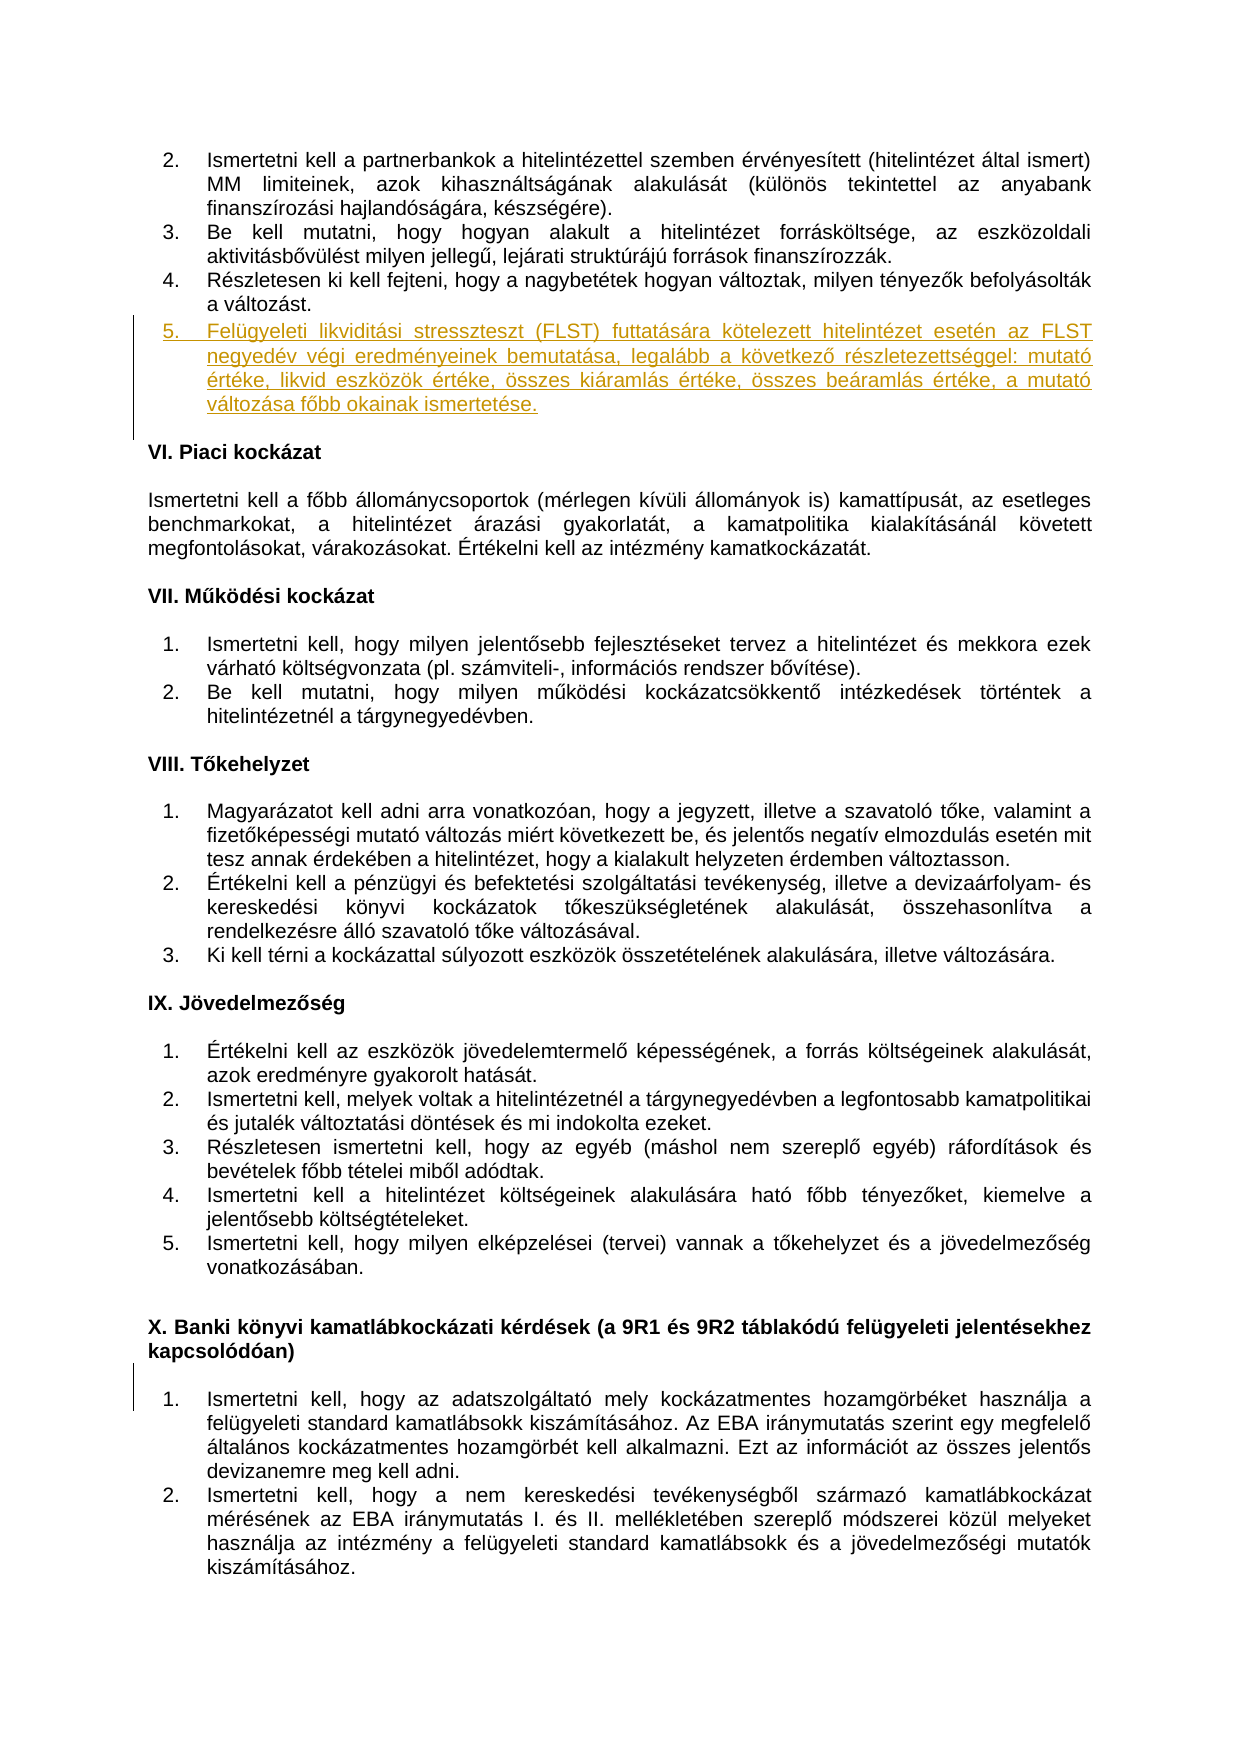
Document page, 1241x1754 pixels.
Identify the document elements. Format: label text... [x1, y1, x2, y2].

list Ismertetni kell, melyek voltak a hitelintézetnél a tárgynegyedévben a legfontosabb kamatpolitikai és jutalék változtatási döntések és mi indokolta ezeket. [162, 1087, 1093, 1135]
text 1. Ismertetni kell, hogy az adatszolgáltató mely kockázatmentes hozamgörbéket használja a felügyeleti standard kamatlábsokk kiszámításához. Az EBA iránymutatás szerint egy megfelelő általános kockázatmentes hozamgörbét kell alkalmazni. Ezt az információt az összes jelentős devizanemre meg kell adni. [162, 1387, 1093, 1483]
list Ismertetni kell, hogy milyen jelentősebb fejlesztéseket tervez a hitelintézet és mekkora ezek várható költségvonzata (pl. számviteli-, információs rendszer bővítése). [162, 632, 1093, 679]
text Ismertetni kell a főbb állománycsoportok (mérlegen kívüli állományok is) kamattípusát, az esetleges benchmarkokat, a hitelintézet árazási gyakorlatát, a kamatpolitika kialakításánál követett megfontolásokat, várakozásokat. Értékelni kell az intézmény kamatkockázatát. [148, 488, 1093, 560]
list Részletesen ki kell fejteni, hogy a nagybetétek hogyan változtak, milyen tényezők befolyásolták a változást. [162, 267, 1093, 315]
list Értékelni kell a pénzügyi és befektetési szolgáltatási tevékenység, illetve a devizaárfolyam- és kereskedési könyvi kockázatok tőkeszükségletének alakulását, összehasonlítva a rendelkezésre álló szavatoló tőke változásával. [162, 871, 1093, 943]
list Ismertetni kell, hogy milyen elképzelései (tervei) vannak a tőkehelyzet és a jövedelmezőség vonatkozásában. [162, 1231, 1093, 1278]
text X. Banki könyvi kamatlábkockázati kérdések (a 9R1 és 9R2 táblakódú felügyeleti jelentésekhez kapcsolódóan) [148, 1315, 1093, 1363]
list Részletesen ismertetni kell, hogy az egyéb (máshol nem szereplő egyéb) ráfordítások és bevételek főbb tételei miből adódtak. [162, 1135, 1093, 1183]
text IX. Jövedelmezőség [148, 991, 1093, 1015]
text VII. Működési kockázat [148, 584, 1093, 608]
list Ki kell térni a kockázattal súlyozott eszközök összetételének alakulására, illetve változására. [162, 943, 1093, 967]
list Ismertetni kell a hitelintézet költségeinek alakulására ható főbb tényezőket, kiemelve a jelentősebb költségtételeket. [162, 1183, 1093, 1231]
list Be kell mutatni, hogy milyen működési kockázatcsökkentő intézkedések történtek a hitelintézetnél a tárgynegyedévben. [162, 679, 1093, 727]
list Be kell mutatni, hogy hogyan alakult a hitelintézet forrásköltsége, az eszközoldali aktivitásbővülést milyen jellegű, lejárati struktúrájú források finanszírozzák. [162, 219, 1093, 267]
list Ismertetni kell a partnerbankok a hitelintézettel szemben érvényesített (hitelintézet által ismert) MM limiteinek, azok kihasználtságának alakulását (különös tekintettel az anyabank finanszírozási hajlandóságára, készségére). [162, 148, 1093, 219]
text VIII. Tőkehelyzet [148, 751, 1093, 775]
list Magyarázatot kell adni arra vonatkozóan, hogy a jegyzett, illetve a szavatoló tőke, valamint a fizetőképességi mutató változás miért következett be, és jelentős negatív elmozdulás esetén mit tesz annak érdekében a hitelintézet, hogy a kialakult helyzeten érdemben változtasson. [162, 799, 1093, 871]
list Értékelni kell az eszközök jövedelemtermelő képességének, a forrás költségeinek alakulását, azok eredményre gyakorolt hatását. [162, 1039, 1093, 1087]
text VI. Piaci kockázat [148, 440, 1093, 464]
text 2. Ismertetni kell, hogy a nem kereskedési tevékenységből származó kamatlábkockázat mérésének az EBA iránymutatás I. és II. mellékletében szereplő módszerei közül melyeket használja az intézmény a felügyeleti standard kamatlábsokk és a jövedelmezőségi mutatók kiszámításához. [162, 1483, 1093, 1578]
